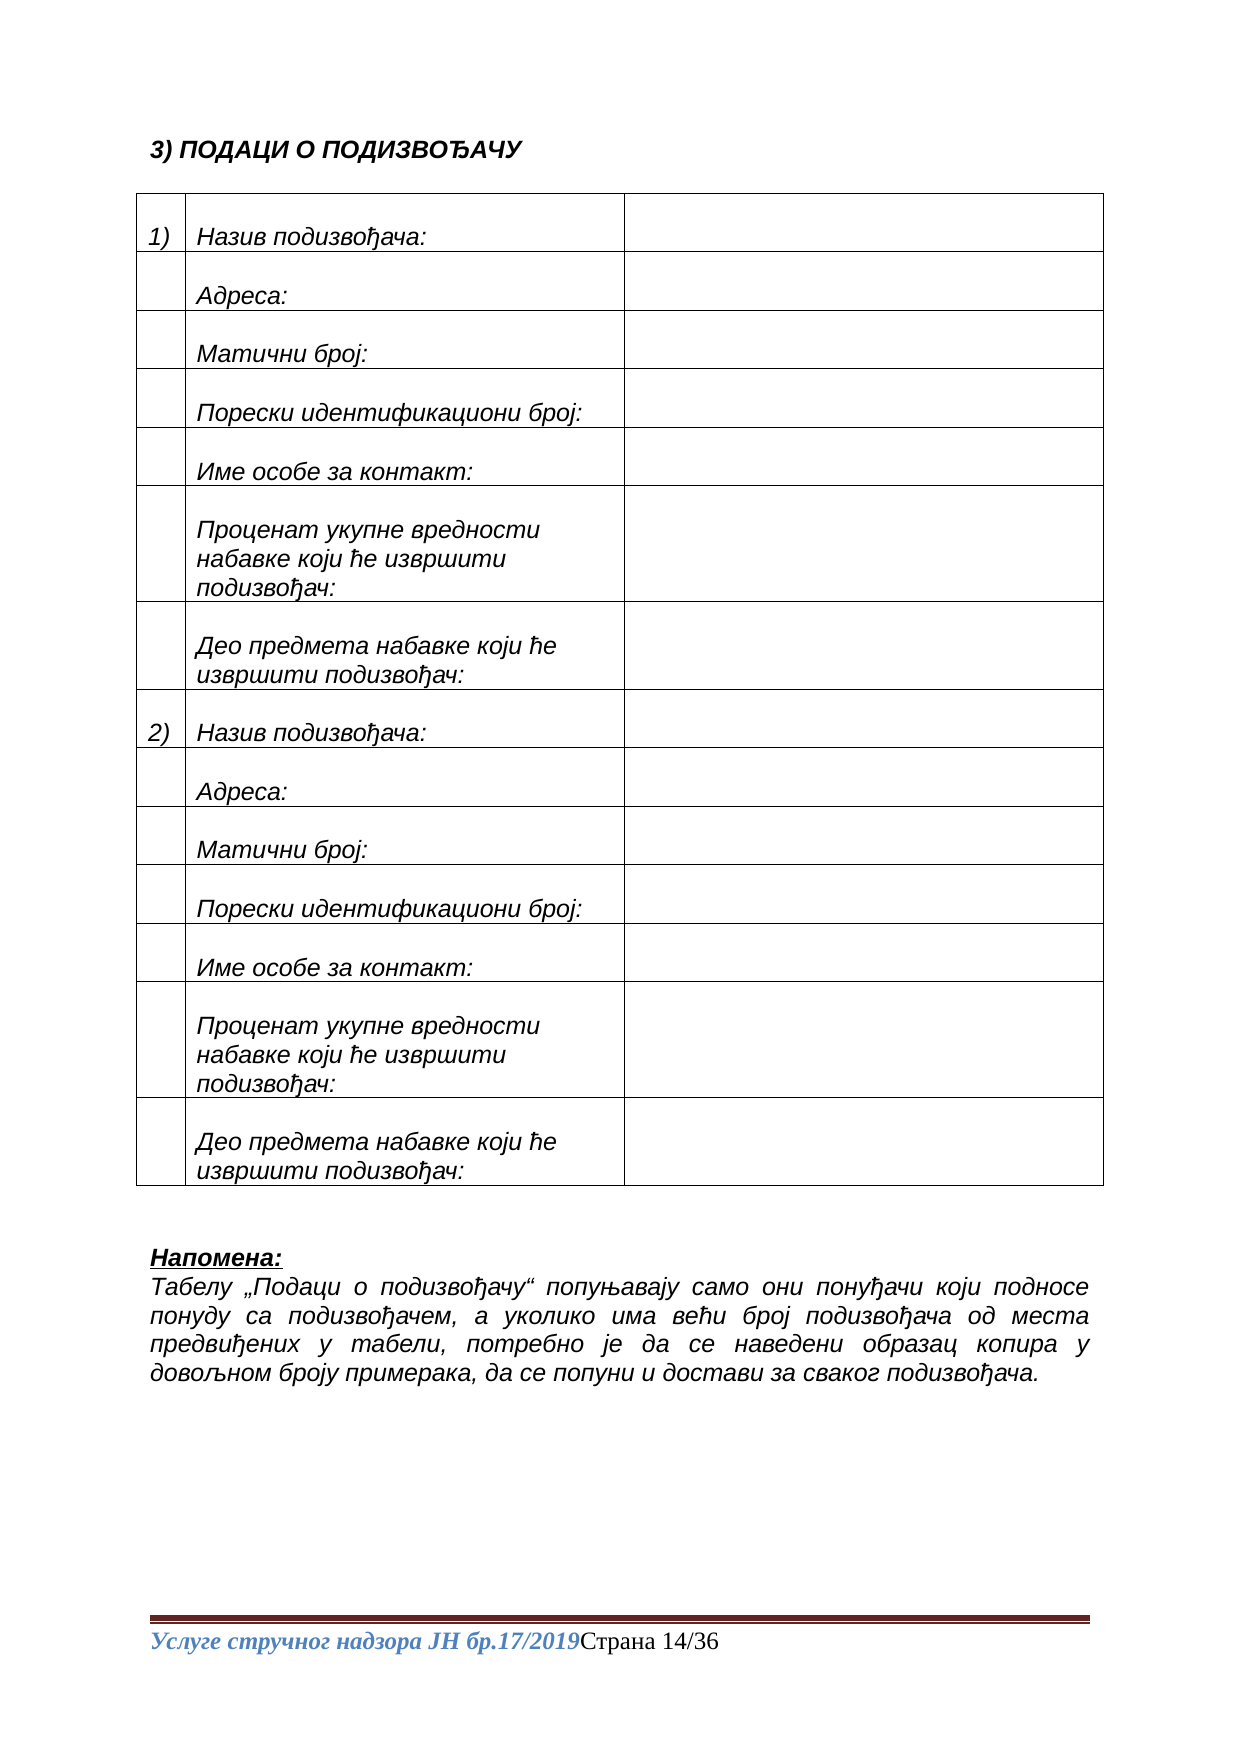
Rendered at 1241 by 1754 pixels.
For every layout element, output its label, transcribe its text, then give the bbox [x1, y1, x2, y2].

table_cell [625, 369, 1103, 427]
table_cell [625, 252, 1103, 309]
table_cell Порески идентификациони број: [186, 865, 624, 923]
text Напомена: [150, 1243, 1090, 1272]
table_cell Порески идентификациони број: [186, 369, 624, 427]
table_cell Матични број: [186, 807, 624, 864]
table_cell [137, 428, 185, 485]
table_cell [625, 865, 1103, 923]
table_cell [625, 1098, 1103, 1184]
table_cell [625, 982, 1103, 1097]
text Табелу „Подаци о подизвођачу“ попуњавају само они понуђачи који подносе понуду са подизвођачем, а уколико има већи број подизвођача од места предвиђених у табели, потребно је да се наведени образац копира у довољном броју примерака, да се попуни и достави за сваког подизвођача. [150, 1272, 1090, 1387]
table_cell [137, 807, 185, 864]
table_cell Део предмета набавке који ће извршити подизвођач: [186, 602, 624, 688]
table_cell [137, 865, 185, 923]
table_cell Адреса: [186, 252, 624, 309]
table_cell [625, 924, 1103, 981]
table_cell [625, 690, 1103, 747]
table_cell Проценат укупне вредности набавке који ће извршити подизвођач: [186, 982, 624, 1097]
table_header 1) [137, 194, 185, 251]
table_cell [625, 428, 1103, 485]
table_header [625, 194, 1103, 251]
table_cell Проценат укупне вредности набавке који ће извршити подизвођач: [186, 486, 624, 601]
text 3) ПОДАЦИ О ПОДИЗВОЂАЧУ [150, 135, 1090, 164]
table_cell [137, 252, 185, 309]
table_cell Део предмета набавке који ће извршити подизвођач: [186, 1098, 624, 1184]
table_cell [137, 924, 185, 981]
table_cell [625, 748, 1103, 806]
table_header Назив подизвођача: [186, 194, 624, 251]
table_cell [137, 602, 185, 688]
table_cell Адреса: [186, 748, 624, 806]
table_cell Име особе за контакт: [186, 428, 624, 485]
table_cell Матични број: [186, 311, 624, 368]
table_cell Назив подизвођача: [186, 690, 624, 747]
table_cell [625, 807, 1103, 864]
table_cell [137, 369, 185, 427]
table_cell [625, 311, 1103, 368]
table_cell [625, 486, 1103, 601]
table_cell [137, 311, 185, 368]
table_cell [137, 486, 185, 601]
table_cell [137, 1098, 185, 1184]
table_cell [625, 602, 1103, 688]
table_cell 2) [137, 690, 185, 747]
table_cell [137, 982, 185, 1097]
table_cell Име особе за контакт: [186, 924, 624, 981]
table_cell [137, 748, 185, 806]
